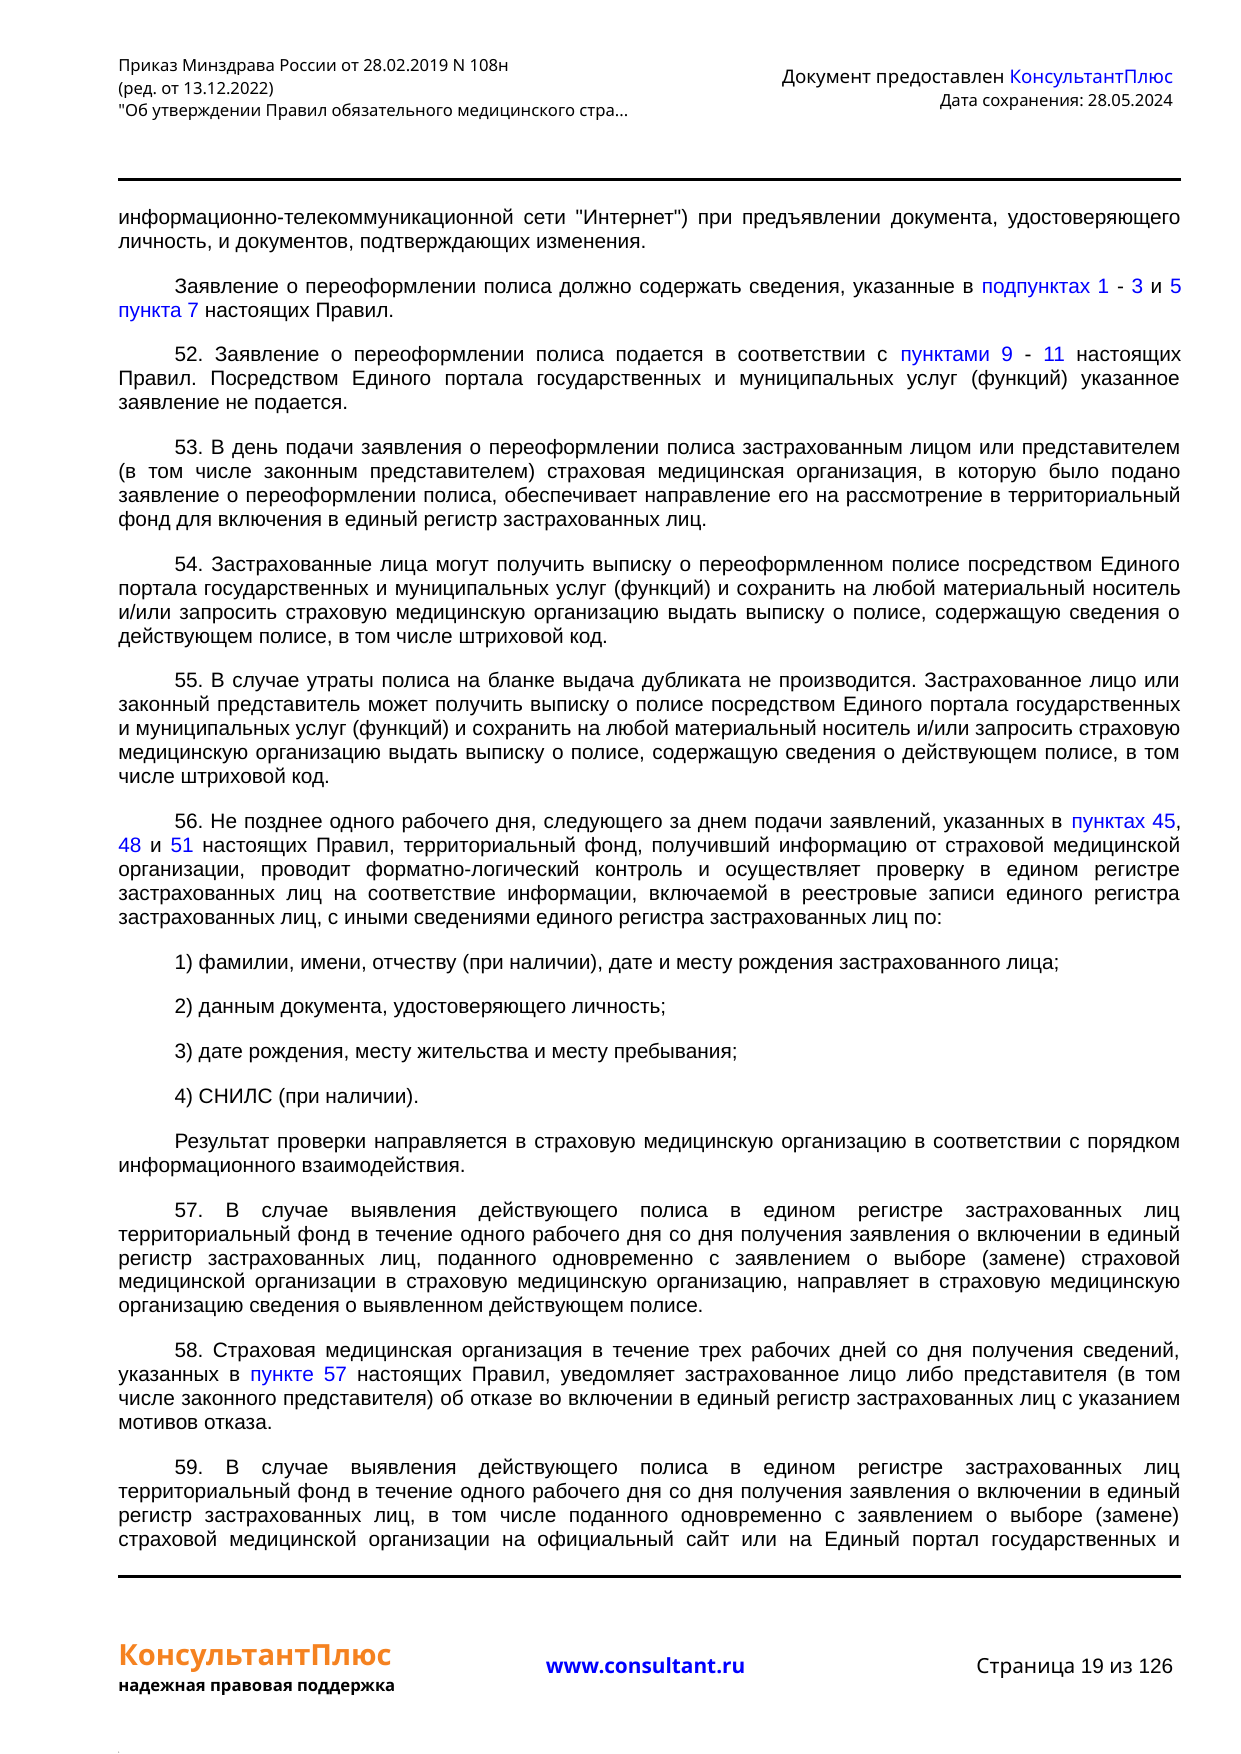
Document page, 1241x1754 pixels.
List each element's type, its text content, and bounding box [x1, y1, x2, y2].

text 3) дате рождения, месту жительства и месту пребывания; [118, 1039, 1181, 1063]
text 56. Не позднее одного рабочего дня, следующего за днем подачи заявлений, указанных в пунктах 45, 48 и 51 настоящих Правил, территориальный фонд, получивший информацию от страховой медицинской организации, проводит форматно-логический контроль и осуществляет проверку в едином регистре застрахованных лиц на соответствие информации, включаемой в реестровые записи единого регистра застрахованных лиц, с иными сведениями единого регистра застрахованных лиц по: [118, 809, 1181, 929]
text 1) фамилии, имени, отчеству (при наличии), дате и месту рождения застрахованного лица; [118, 949, 1181, 973]
text 57. В случае выявления действующего полиса в едином регистре застрахованных лиц территориальный фонд в течение одного рабочего дня со дня получения заявления о включении в единый регистр застрахованных лиц, поданного одновременно с заявлением о выборе (замене) страховой медицинской организации в страховую медицинскую организацию, направляет в страховую медицинскую организацию сведения о выявленном действующем полисе. [118, 1197, 1181, 1317]
text 54. Застрахованные лица могут получить выписку о переоформленном полисе посредством Единого портала государственных и муниципальных услуг (функций) и сохранить на любой материальный носитель и/или запросить страховую медицинскую организацию выдать выписку о полисе, содержащую сведения о действующем полисе, в том числе штриховой код. [118, 552, 1181, 647]
text Результат проверки направляется в страховую медицинскую организацию в соответствии с порядком информационного взаимодействия. [118, 1129, 1181, 1177]
text 52. Заявление о переоформлении полиса подается в соответствии с пунктами 9 - 11 настоящих Правил. Посредством Единого портала государственных и муниципальных услуг (функций) указанное заявление не подается. [118, 342, 1181, 414]
text 4) СНИЛС (при наличии). [118, 1084, 1181, 1108]
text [118, 205, 1181, 253]
text 2) данным документа, удостоверяющего личность; [118, 994, 1181, 1018]
text 53. В день подачи заявления о переоформлении полиса застрахованным лицом или представителем (в том числе законным представителем) страховая медицинская организация, в которую было подано заявление о переоформлении полиса, обеспечивает направление его на рассмотрение в территориальный фонд для включения в единый регистр застрахованных лиц. [118, 435, 1181, 531]
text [118, 1455, 1181, 1551]
text 58. Страховая медицинская организация в течение трех рабочих дней со дня получения сведений, указанных в пункте 57 настоящих Правил, уведомляет застрахованное лицо либо представителя (в том числе законного представителя) об отказе во включении в единый регистр застрахованных лиц с указанием мотивов отказа. [118, 1338, 1181, 1434]
text 55. В случае утраты полиса на бланке выдача дубликата не производится. Застрахованное лицо или законный представитель может получить выписку о полисе посредством Единого портала государственных и муниципальных услуг (функций) и сохранить на любой материальный носитель и/или запросить страховую медицинскую организацию выдать выписку о полисе, содержащую сведения о действующем полисе, в том числе штриховой код. [118, 668, 1181, 788]
text Заявление о переоформлении полиса должно содержать сведения, указанные в подпунктах 1 - 3 и 5 пункта 7 настоящих Правил. [118, 273, 1181, 321]
